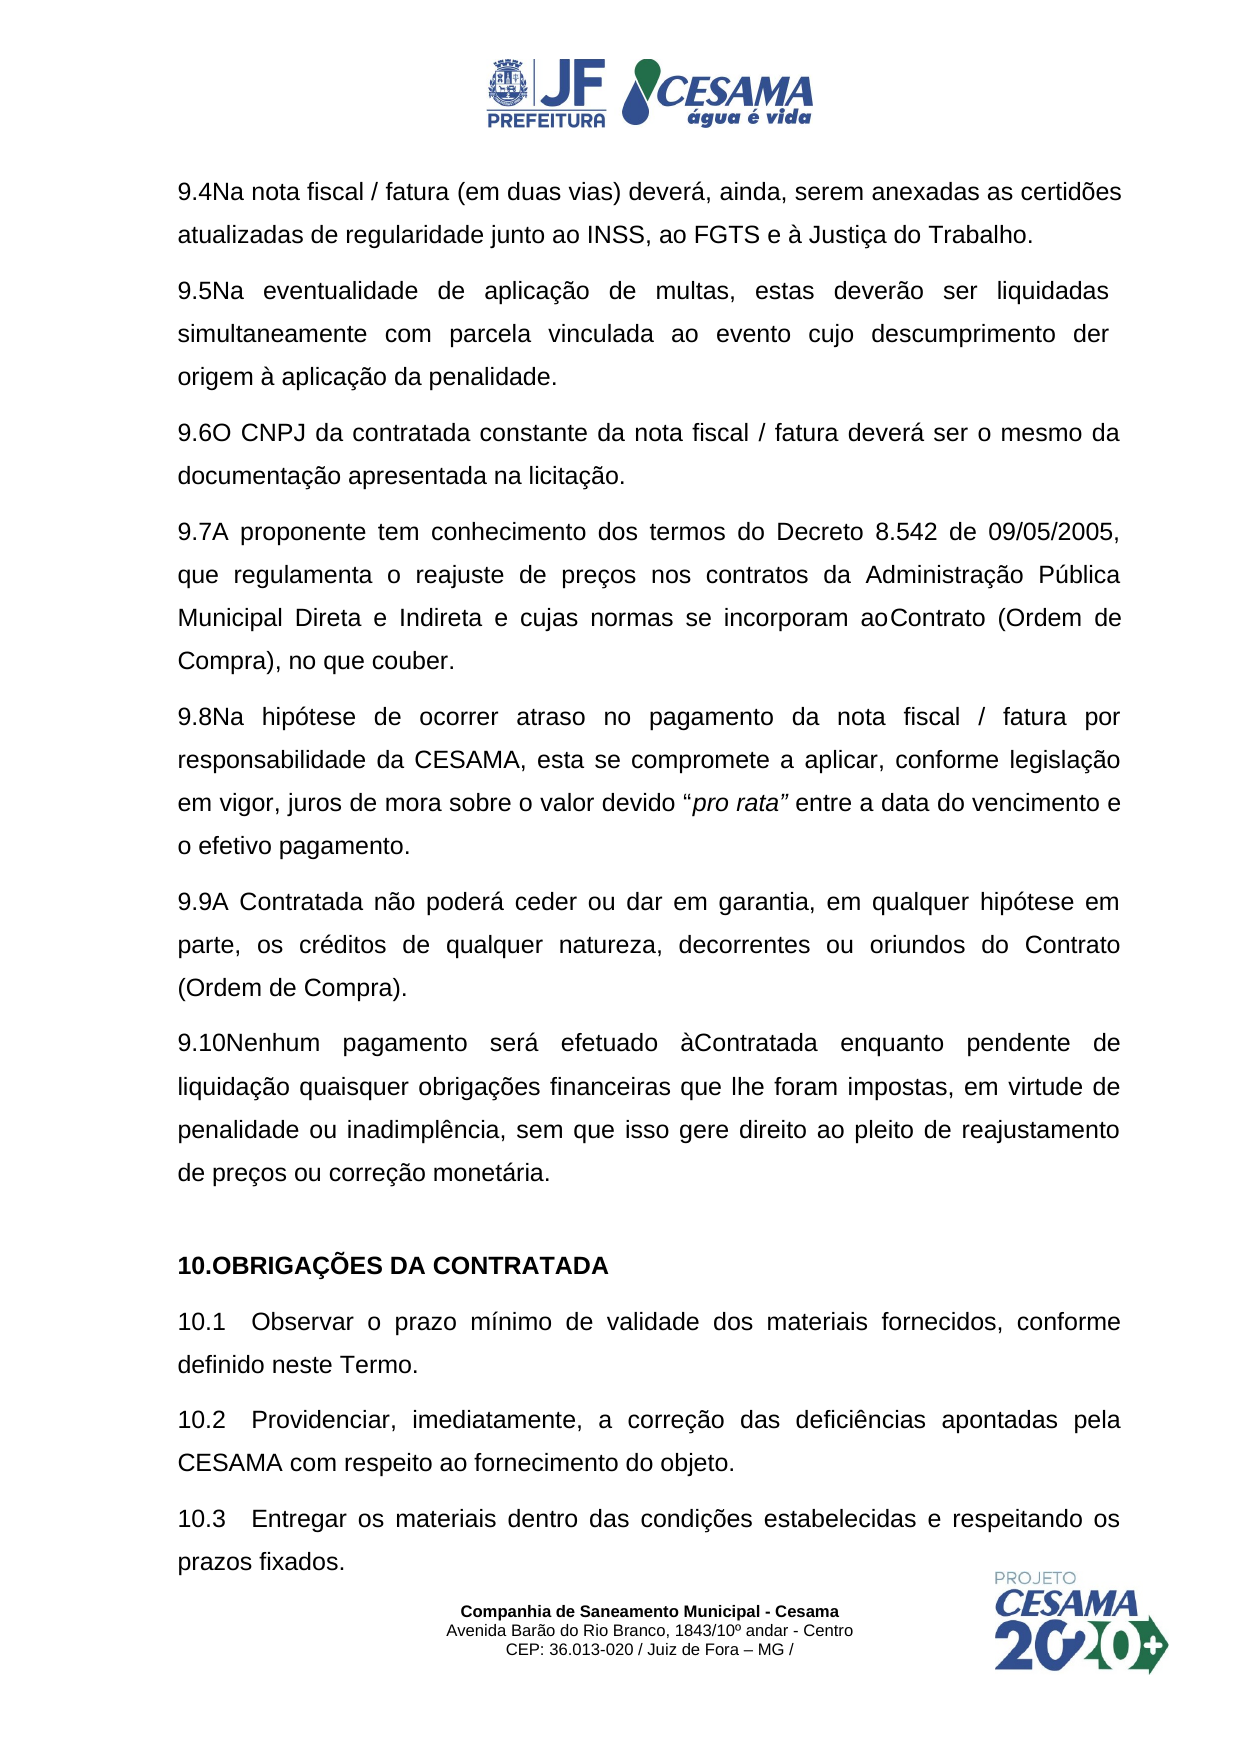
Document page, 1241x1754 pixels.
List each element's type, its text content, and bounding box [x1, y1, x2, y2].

text 9.9A Contratada não poderá ceder ou dar em garantia, em qualquer hipótese em parte, os créditos de qualquer natureza, decorrentes ou oriundos do Contrato (Ordem de Compra). [177, 887, 1122, 1002]
text 9.6O CNPJ da contratada constante da nota fiscal / fatura deverá ser o mesmo da documentação apresentada na licitação. [177, 418, 1122, 490]
text 10.OBRIGAÇÕES DA CONTRATADA [177, 1251, 1122, 1280]
text 9.5Na eventualidade de aplicação de multas, estas deverão ser liquidadas simultaneamente com parcela vinculada ao evento cujo descumprimento der origem à aplicação da penalidade. [177, 276, 1110, 391]
text 10.3 Entregar os materiais dentro das condições estabelecidas e respeitando os prazos fixados. [177, 1504, 1122, 1576]
picture [486, 59, 813, 128]
text 10.2 Providenciar, imediatamente, a correção das deficiências apontadas pela CESAMA com respeito ao fornecimento do objeto. [177, 1405, 1122, 1477]
text 9.10Nenhum pagamento será efetuado àContratada enquanto pendente de liquidação quaisquer obrigações financeiras que lhe foram impostas, em virtude de penalidade ou inadimplência, sem que isso gere direito ao pleito de reajustamento de preços ou correção monetária. [177, 1028, 1122, 1187]
picture [995, 1571, 1169, 1675]
text 9.8Na hipótese de ocorrer atraso no pagamento da nota fiscal / fatura por responsabilidade da CESAMA, esta se compromete a aplicar, conforme legislação em vigor, juros de mora sobre o valor devido “pro rata” entre a data do vencimento e o efetivo pagamento. [177, 702, 1122, 860]
text 9.7A proponente tem conhecimento dos termos do Decreto 8.542 de 09/05/2005, que regulamenta o reajuste de preços nos contratos da Administração Pública Municipal Direta e Indireta e cujas normas se incorporam aoContrato (Ordem de Compra), no que couber. [177, 517, 1122, 675]
text 9.4Na nota fiscal / fatura (em duas vias) deverá, ainda, serem anexadas as certidões atualizadas de regularidade junto ao INSS, ao FGTS e à Justiça do Trabalho. [177, 177, 1122, 249]
text 10.1 Observar o prazo mínimo de validade dos materiais fornecidos, conforme definido neste Termo. [177, 1307, 1122, 1378]
